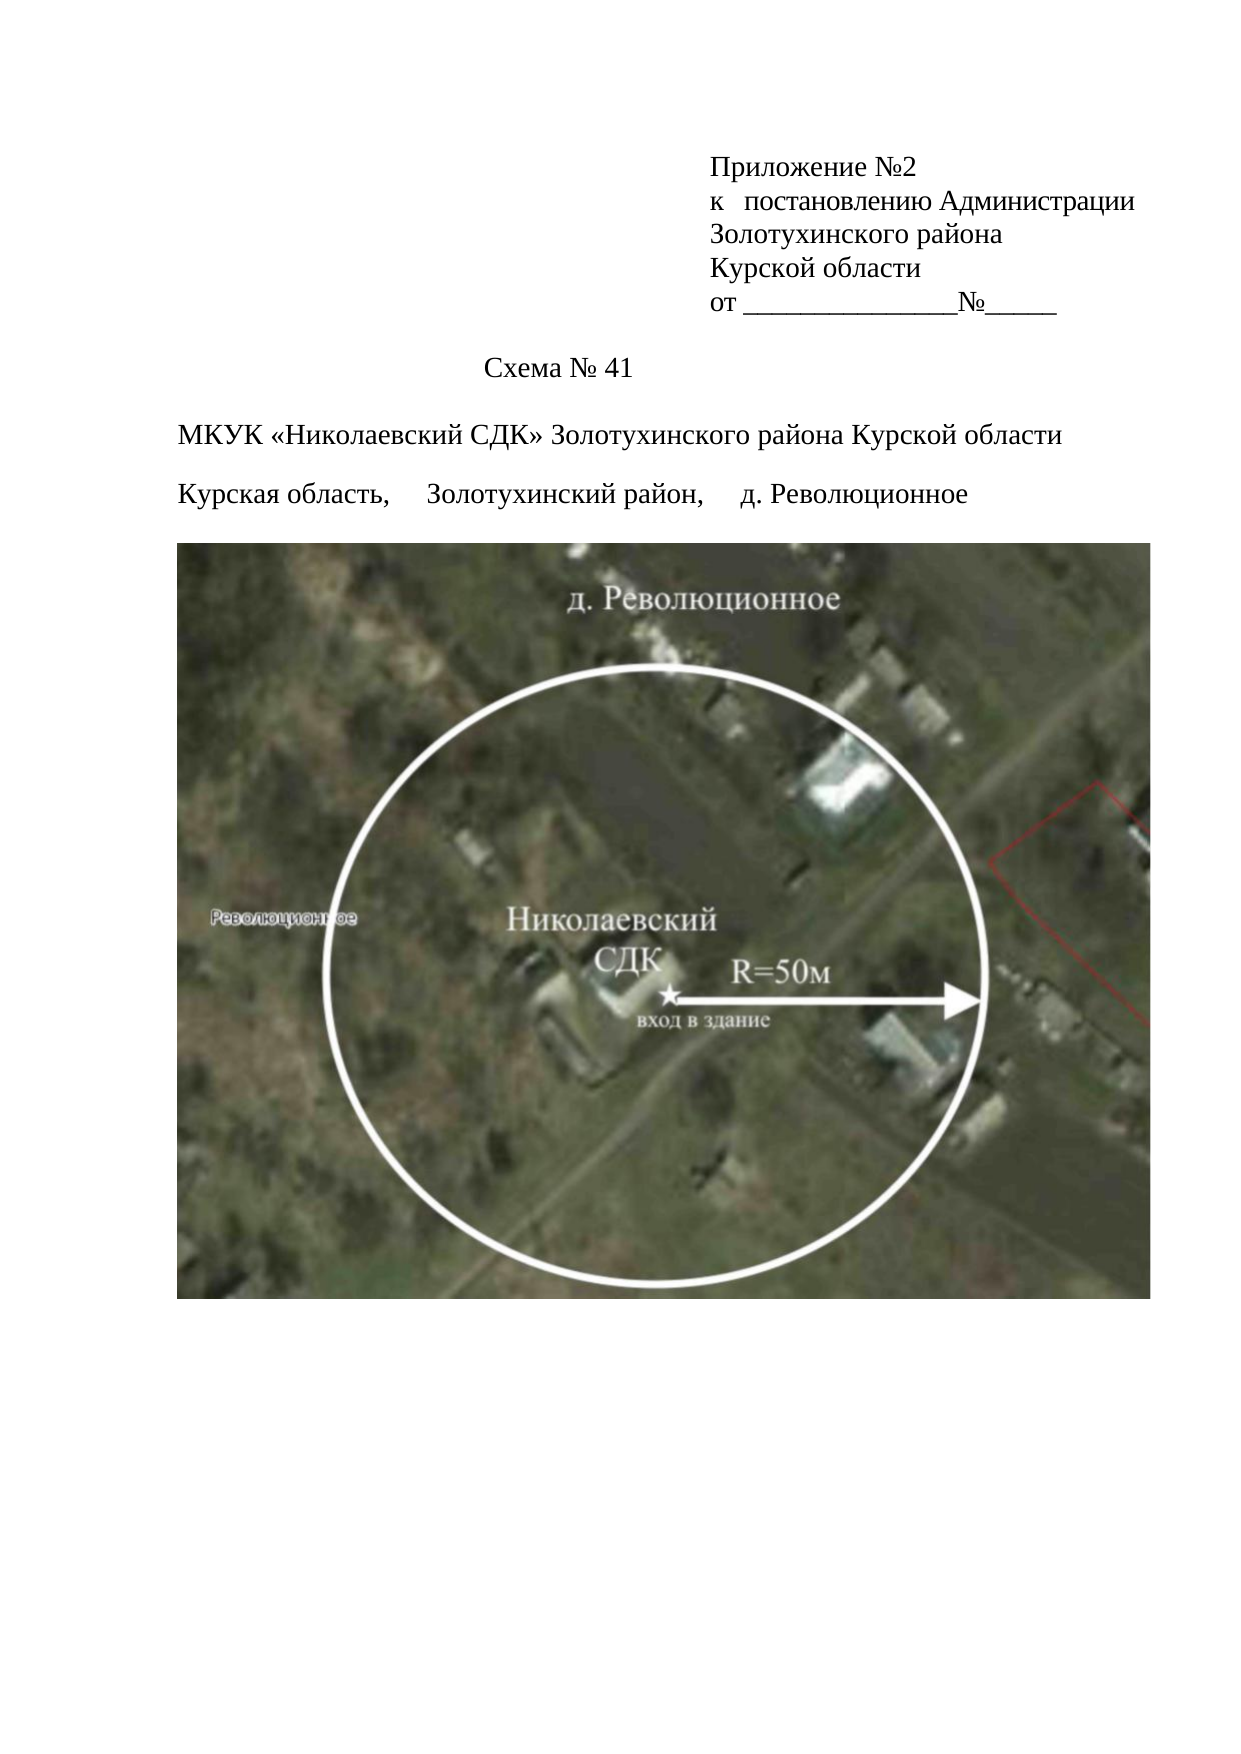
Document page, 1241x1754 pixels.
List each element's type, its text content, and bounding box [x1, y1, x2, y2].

text от _______________№_____ [709, 284, 1151, 318]
text Схема № 41 [177, 351, 1121, 384]
text Курская область, Золотухинский район, д. Революционное [177, 476, 1151, 510]
text Приложение №2 [709, 150, 1151, 183]
text Курской области [709, 251, 1151, 284]
text Золотухинского района [709, 217, 1151, 251]
text к постановлению Администрации [709, 183, 1151, 217]
picture [177, 543, 1151, 1299]
text МКУК «Николаевский СДК» Золотухинского района Курской области [177, 417, 1121, 451]
